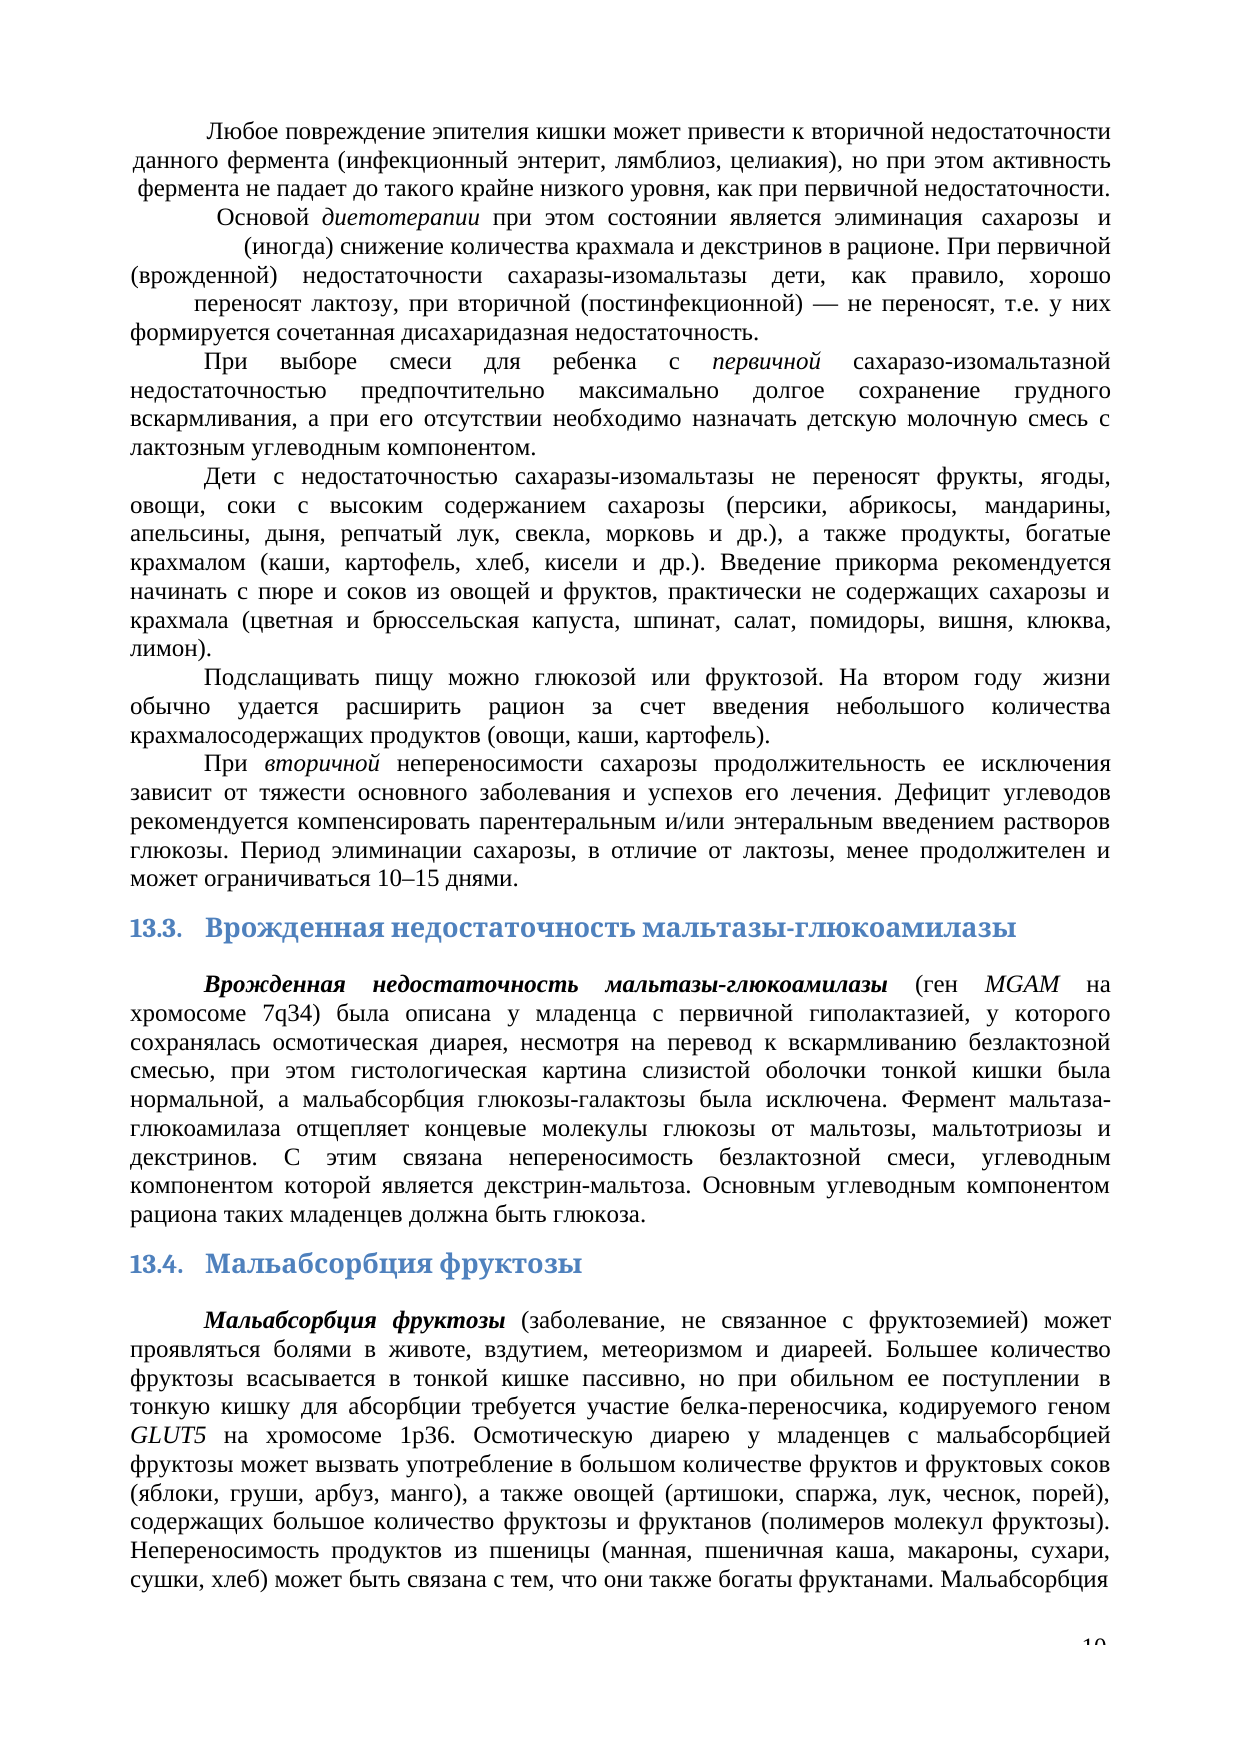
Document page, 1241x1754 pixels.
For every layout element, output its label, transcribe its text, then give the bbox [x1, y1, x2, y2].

text При выборе смеси для ребенка с первичной сахаразо-изомальтазной недостаточностью предпочтительно максимально долгое сохранение грудного вскармливания, а при его отсутствии необходимо назначать детскую молочную смесь с лактозным углеводным компонентом. [130, 346, 1111, 461]
text Мальабсорбция фруктозы (заболевание, не связанное с фруктоземией) может проявляться болями в животе, вздутием, метеоризмом и диареей. Большее количество фруктозы всасывается в тонкой кишке пассивно, но при обильном ее поступлении в тонкую кишку для абсорбции требуется участие белка-переносчика, кодируемого геном GLUT5 на хромосоме 1p36. Осмотическую диарею у младенцев с мальабсорбцией фруктозы может вызвать употребление в большом количестве фруктов и фруктовых соков (яблоки, груши, арбуз, манго), а также овощей (артишоки, спаржа, лук, чеснок, порей), содержащих большое количество фруктозы и фруктанов (полимеров молекул фруктозы). Непереносимость продуктов из пшеницы (манная, пшеничная каша, макароны, сухари, сушки, хлеб) может быть связана с тем, что они также богаты фруктанами. Мальабсорбция [130, 1305, 1111, 1593]
text Дети с недостаточностью сахаразы-изомальтазы не переносят фрукты, ягоды, овощи, соки с высоким содержанием сахарозы (персики, абрикосы, мандарины, апельсины, дыня, репчатый лук, свекла, морковь и др.), а также продукты, богатые крахмалом (каши, картофель, хлеб, кисели и др.). Введение прикорма рекомендуется начинать с пюре и соков из овощей и фруктов, практически не содержащих сахарозы и крахмала (цветная и брюссельская капуста, шпинат, салат, помидоры, вишня, клюква, лимон). [130, 461, 1111, 662]
subtitle Мальабсорбция фруктозы [130, 1249, 1190, 1280]
text Подслащивать пищу можно глюкозой или фруктозой. На втором году жизни обычно удается расширить рацион за счет введения небольшого количества крахмалосодержащих продуктов (овощи, каши, картофель). [130, 662, 1111, 748]
text Врожденная недостаточность мальтазы-глюкоамилазы (ген MGAM на хромосоме 7q34) была описана у младенца с первичной гиполактазией, у которого сохранялась осмотическая диарея, несмотря на перевод к вскармливанию безлактозной смесью, при этом гистологическая картина слизистой оболочки тонкой кишки была нормальной, а мальабсорбция глюкозы-галактозы была исключена. Фермент мальтаза- глюкоамилаза отщепляет концевые молекулы глюкозы от мальтозы, мальтотриозы и декстринов. С этим связана непереносимость безлактозной смеси, углеводным компонентом которой является декстрин-мальтоза. Основным углеводным компонентом рациона таких младенцев должна быть глюкоза. [130, 969, 1111, 1228]
text Любое повреждение эпителия кишки может привести к вторичной недостаточности данного фермента (инфекционный энтерит, лямблиоз, целиакия), но при этом активность фермента не падает до такого крайне низкого уровня, как при первичной недостаточности. Основой диетотерапии при этом состоянии является элиминация сахарозы и (иногда) снижение количества крахмала и декстринов в рационе. При первичной (врожденной) недостаточности сахаразы-изомальтазы дети, как правило, хорошо переносят лактозу, при вторичной (постинфекционной) — не переносят, т.е. у них [130, 116, 1111, 317]
text При вторичной непереносимости сахарозы продолжительность ее исключения зависит от тяжести основного заболевания и успехов его лечения. Дефицит углеводов рекомендуется компенсировать парентеральным и/или энтеральным введением растворов глюкозы. Период элиминации сахарозы, в отличие от лактозы, менее продолжителен и может ограничиваться 10–15 днями. [130, 748, 1111, 892]
text формируется сочетанная дисахаридазная недостаточность. [130, 317, 1190, 346]
subtitle Врожденная недостаточность мальтазы-глюкоамилазы [130, 913, 1190, 944]
